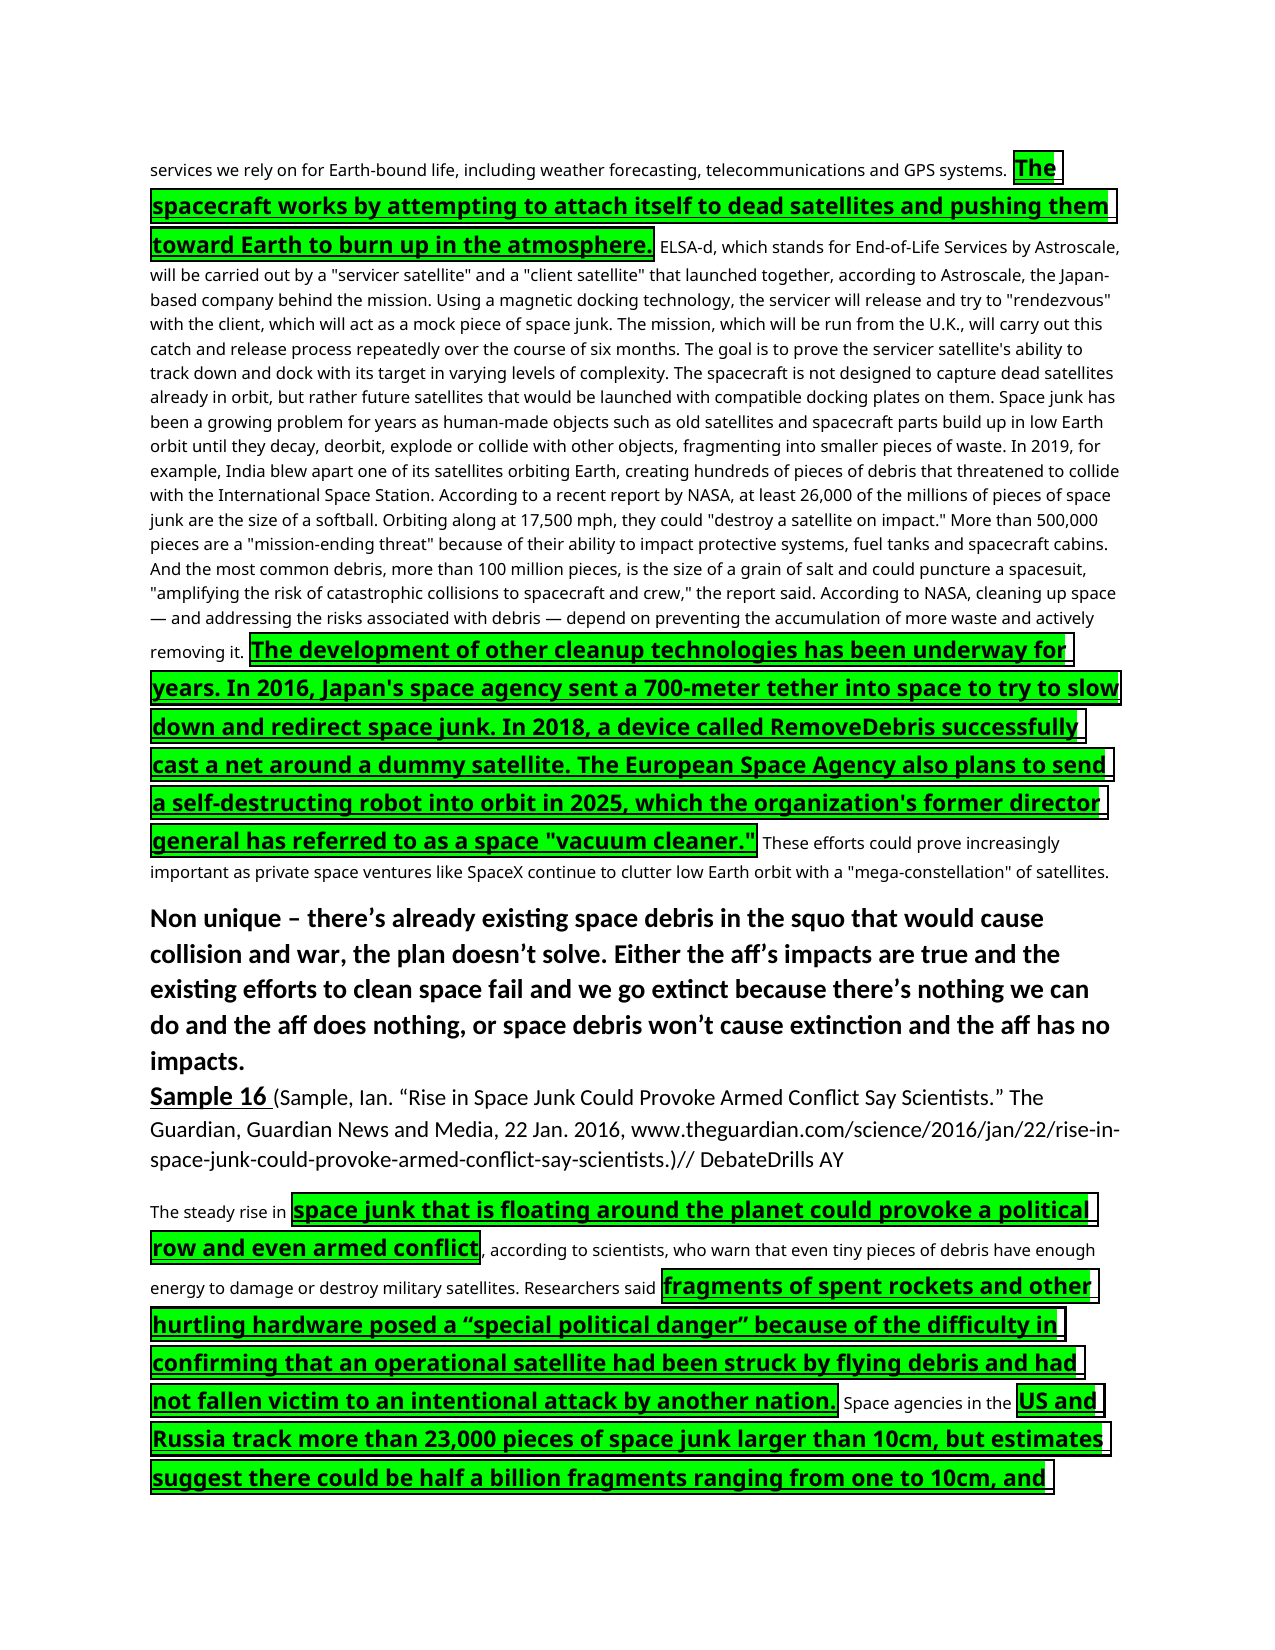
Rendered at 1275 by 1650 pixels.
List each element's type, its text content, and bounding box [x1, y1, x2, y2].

subtitle Non unique – there’s already existing space debris in the squo that would cause collision and war, the plan doesn’t solve. Either the aff’s impacts are true and the existing efforts to clean space fail and we go extinct because there’s nothing we can do and the aff does nothing, or space debris won’t cause extinction and the aff has no impacts. [150, 901, 1125, 1077]
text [150, 150, 1125, 883]
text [150, 1192, 1125, 1495]
text Sample 16 (Sample, Ian. “Rise in Space Junk Could Provoke Armed Conflict Say Scientists.” The Guardian, Guardian News and Media, 22 Jan. 2016, www.theguardian.com/science/2016/jan/22/rise-in-space-junk-could-provoke-armed-conflict-say-scientists.)// DebateDrills AY [150, 1079, 1125, 1173]
